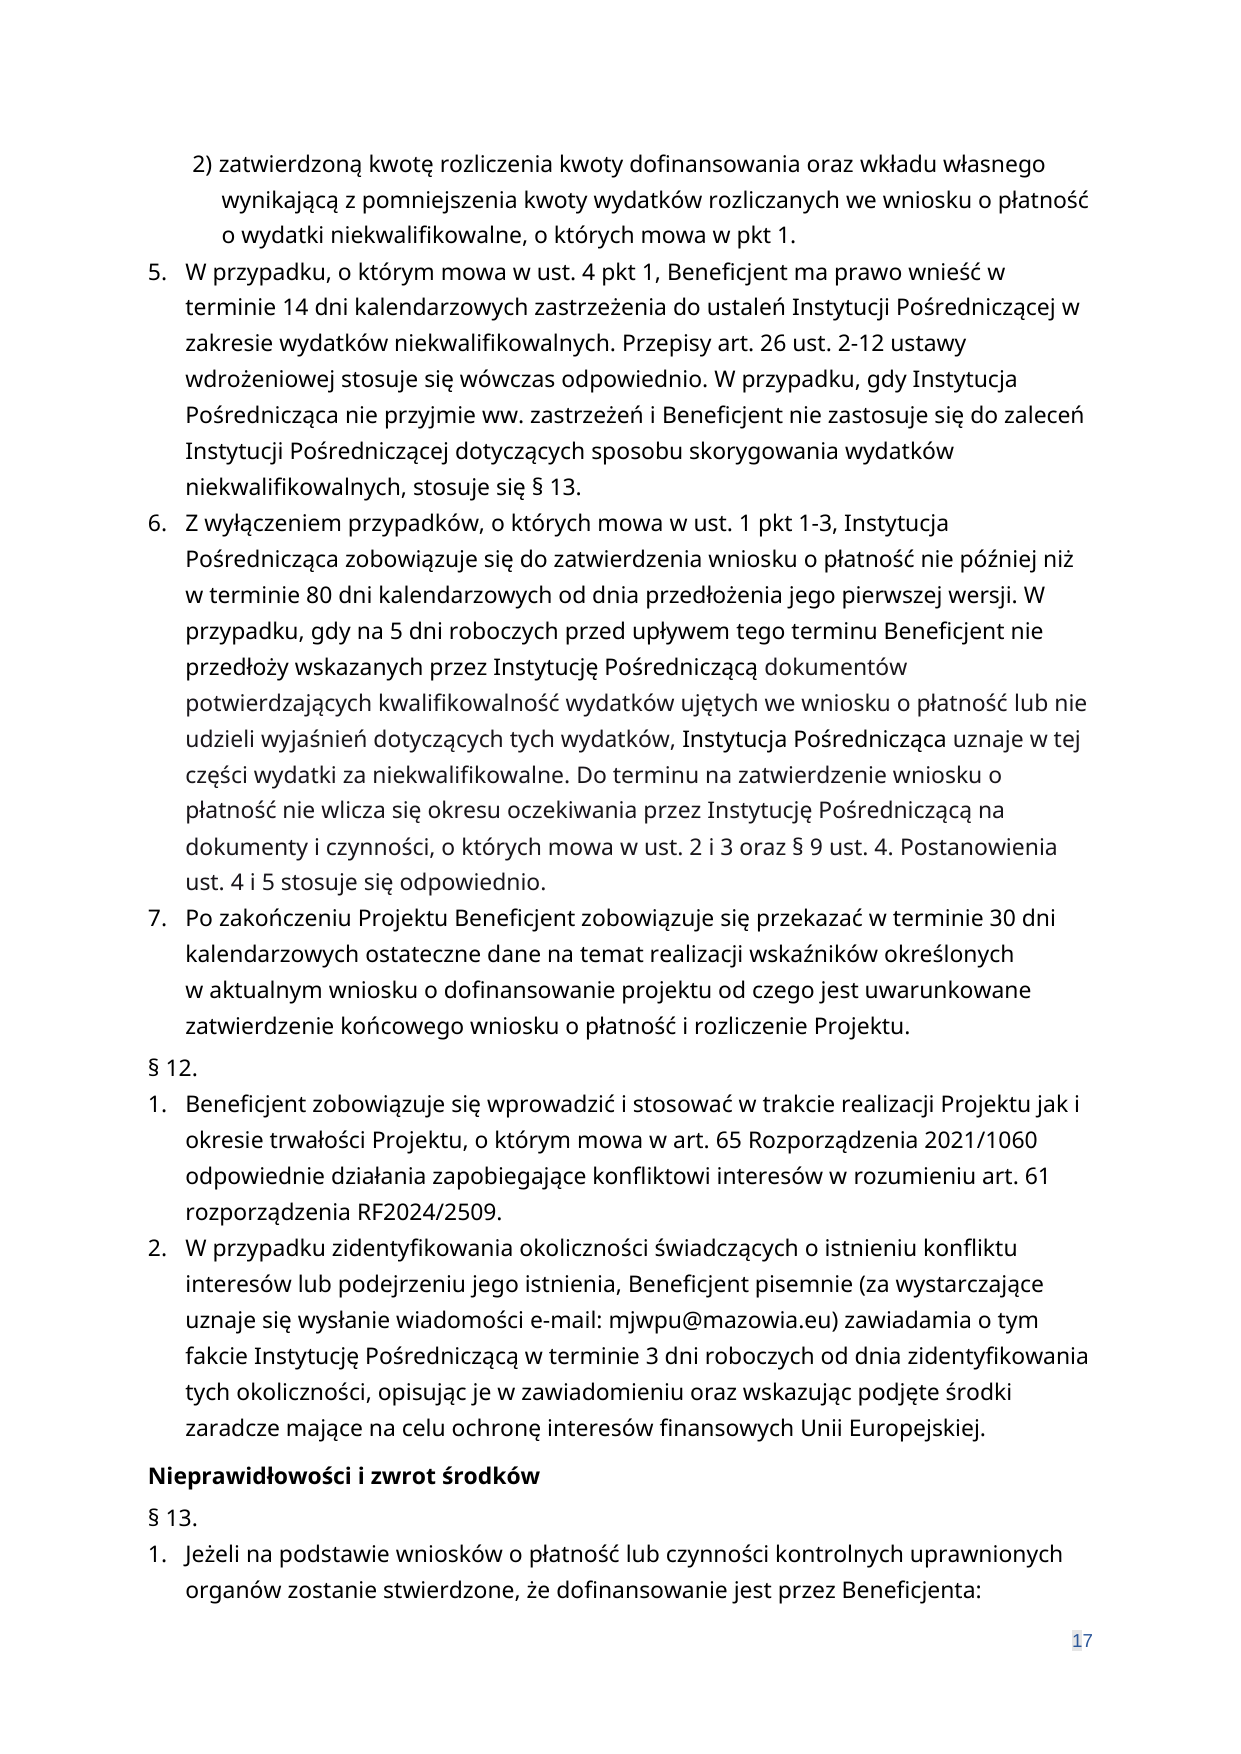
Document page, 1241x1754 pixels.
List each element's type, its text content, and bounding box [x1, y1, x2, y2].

list Po zakończeniu Projektu Beneficjent zobowiązuje się przekazać w terminie 30 dni kalendarzowych ostateczne dane na temat realizacji wskaźników określonych w aktualnym wniosku o dofinansowanie projektu od czego jest uwarunkowane zatwierdzenie końcowego wniosku o płatność i rozliczenie Projektu. [148, 902, 1093, 1041]
subtitle § 13. [148, 1502, 1093, 1533]
list Beneficjent zobowiązuje się wprowadzić i stosować w trakcie realizacji Projektu jak i okresie trwałości Projektu, o którym mowa w art. 65 Rozporządzenia 2021/1060 odpowiednie działania zapobiegające konfliktowi interesów w rozumieniu art. 61 rozporządzenia RF2024/2509. [148, 1088, 1093, 1227]
list W przypadku zidentyfikowania okoliczności świadczących o istnieniu konfliktu interesów lub podejrzeniu jego istnienia, Beneficjent pisemnie (za wystarczające uznaje się wysłanie wiadomości e-mail: mjwpu@mazowia.eu) zawiadamia o tym fakcie Instytucję Pośredniczącą w terminie 3 dni roboczych od dnia zidentyfikowania tych okoliczności, opisując je w zawiadomieniu oraz wskazując podjęte środki zaradcze mające na celu ochronę interesów finansowych Unii Europejskiej. [148, 1232, 1093, 1443]
list W przypadku, o którym mowa w ust. 4 pkt 1, Beneficjent ma prawo wnieść w terminie 14 dni kalendarzowych zastrzeżenia do ustaleń Instytucji Pośredniczącej w zakresie wydatków niekwalifikowalnych. Przepisy art. 26 ust. 2-12 ustawy wdrożeniowej stosuje się wówczas odpowiednio. W przypadku, gdy Instytucja Pośrednicząca nie przyjmie ww. zastrzeżeń i Beneficjent nie zastosuje się do zaleceń Instytucji Pośredniczącej dotyczących sposobu skorygowania wydatków niekwalifikowalnych, stosuje się § 13. [148, 255, 1093, 502]
subtitle § 12. [148, 1052, 1093, 1083]
subtitle Nieprawidłowości i zwrot środków [148, 1460, 1093, 1491]
list Z wyłączeniem przypadków, o których mowa w ust. 1 pkt 1-3, Instytucja Pośrednicząca zobowiązuje się do zatwierdzenia wniosku o płatność nie później niż w terminie 80 dni kalendarzowych od dnia przedłożenia jego pierwszej wersji. W przypadku, gdy na 5 dni roboczych przed upływem tego terminu Beneficjent nie przedłoży wskazanych przez Instytucję Pośredniczącą dokumentów potwierdzających kwalifikowalność wydatków ujętych we wniosku o płatność lub nie udzieli wyjaśnień dotyczących tych wydatków, Instytucja Pośrednicząca uznaje w tej części wydatki za niekwalifikowalne. Do terminu na zatwierdzenie wniosku o płatność nie wlicza się okresu oczekiwania przez Instytucję Pośredniczącą na dokumenty i czynności, o których mowa w ust. 2 i 3 oraz § 9 ust. 4. Postanowienia ust. 4 i 5 stosuje się odpowiednio. [148, 507, 1093, 898]
list zatwierdzoną kwotę rozliczenia kwoty dofinansowania oraz wkładu własnego wynikającą z pomniejszenia kwoty wydatków rozliczanych we wniosku o płatność o wydatki niekwalifikowalne, o których mowa w pkt 1. [192, 148, 1093, 251]
list Jeżeli na podstawie wniosków o płatność lub czynności kontrolnych uprawnionych organów zostanie stwierdzone, że dofinansowanie jest przez Beneficjenta: [148, 1538, 1093, 1605]
